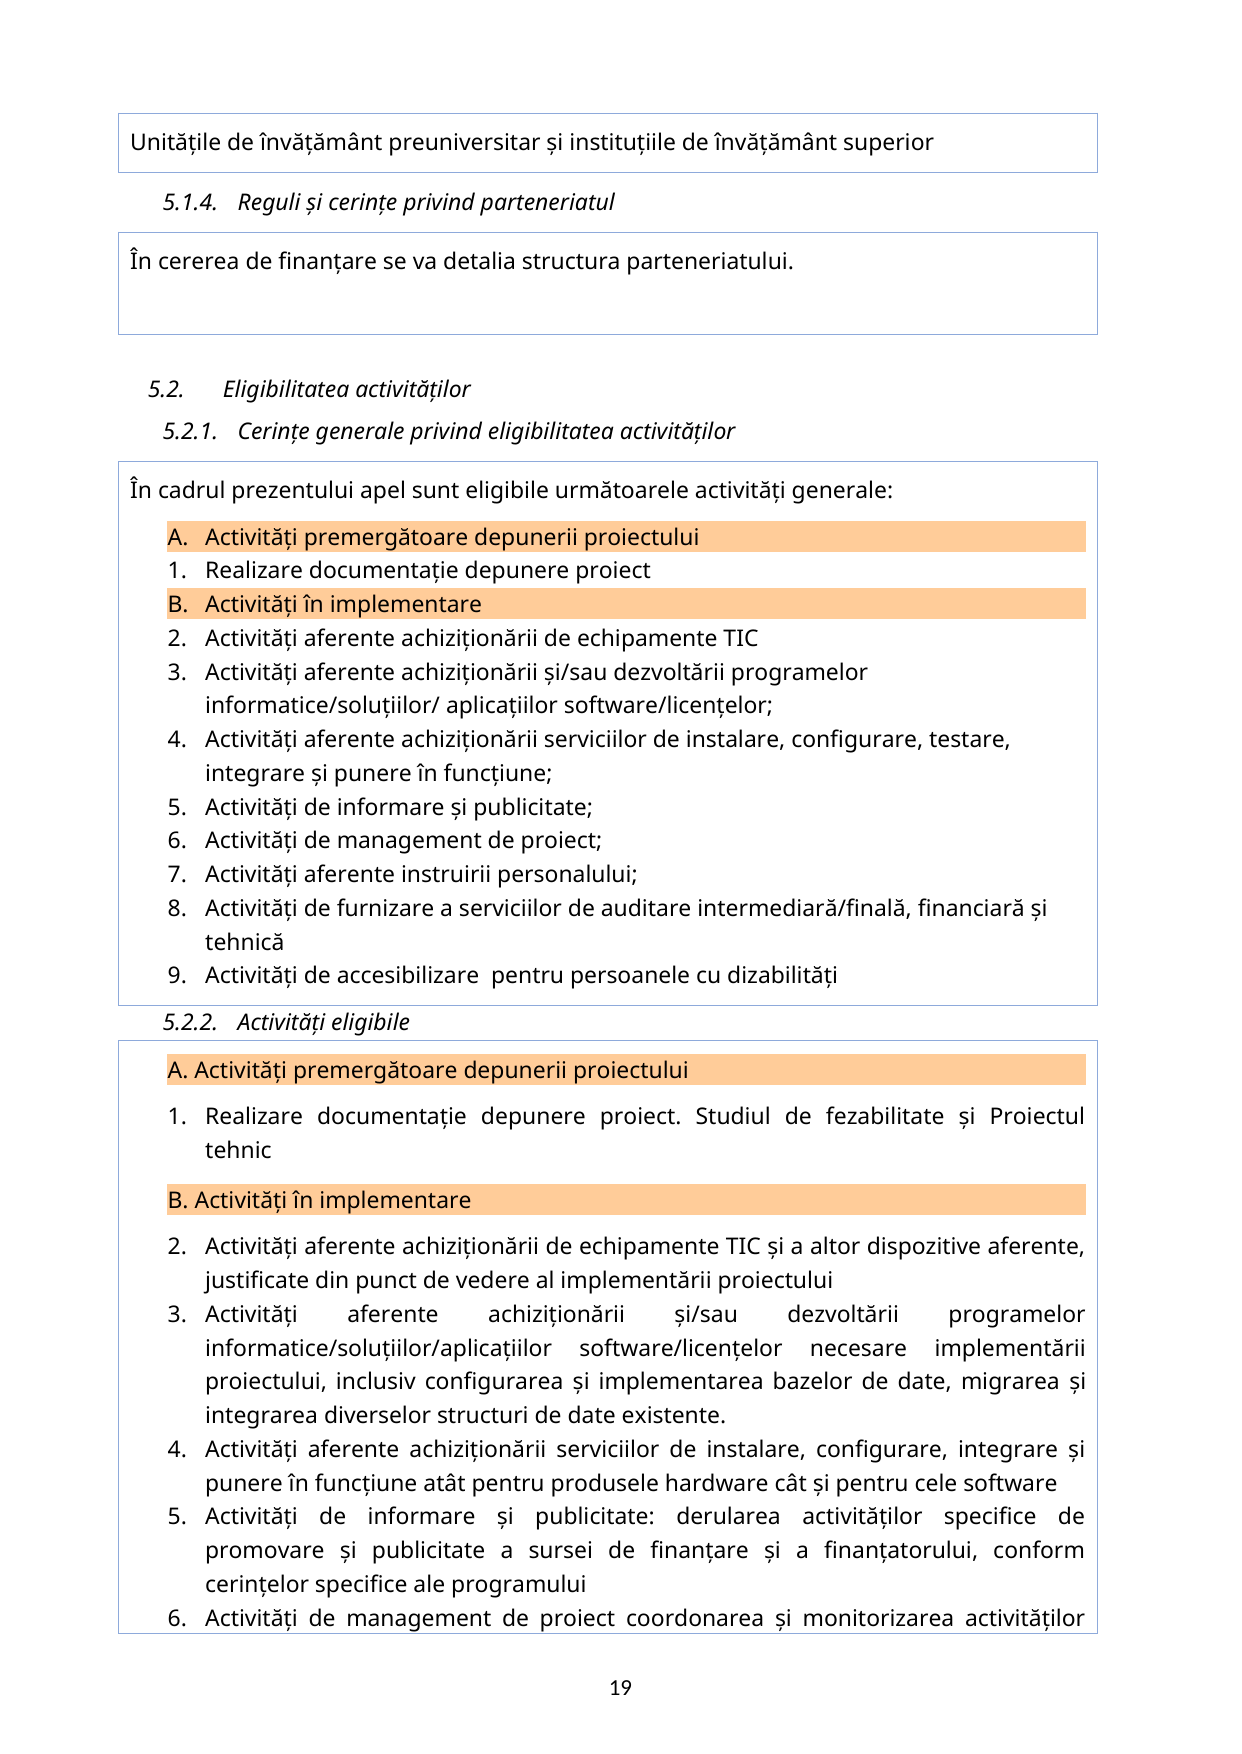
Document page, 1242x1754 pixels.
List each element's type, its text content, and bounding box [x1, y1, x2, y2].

list Reguli și cerințe privind parteneriatul [162, 185, 1122, 217]
table_header În cadrul prezentului apel sunt eligibile următoarele activități generale: Activități premergătoare depunerii proiectului Realizare documentație depunere proiect Activități în implementare Activități aferente achiziționării de echipamente TIC Activități aferente achiziționării și/sau dezvoltării programelor informatice/soluțiilor/ aplicațiilor software/licențelor; Activități aferente achiziționării serviciilor de instalare, configurare, testare, integrare și punere în funcțiune; Activități de informare și publicitate; Activități de management de proiect; Activități aferente instruirii personalului; Activități de furnizare a serviciilor de auditare intermediară/finală, financiară și tehnică Activități de accesibilizare pentru persoanele cu dizabilități [119, 462, 1097, 1005]
table_header Unitățile de învățământ preuniversitar și instituțiile de învățământ superior [119, 114, 1097, 172]
list Cerințe generale privind eligibilitatea activităților [162, 415, 1122, 446]
subtitle Eligibilitatea activităților [148, 373, 1122, 404]
list Activități eligibile [162, 1006, 1122, 1038]
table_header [119, 1041, 1097, 1633]
table_header În cererea de finanțare se va detalia structura parteneriatului. [119, 233, 1097, 334]
